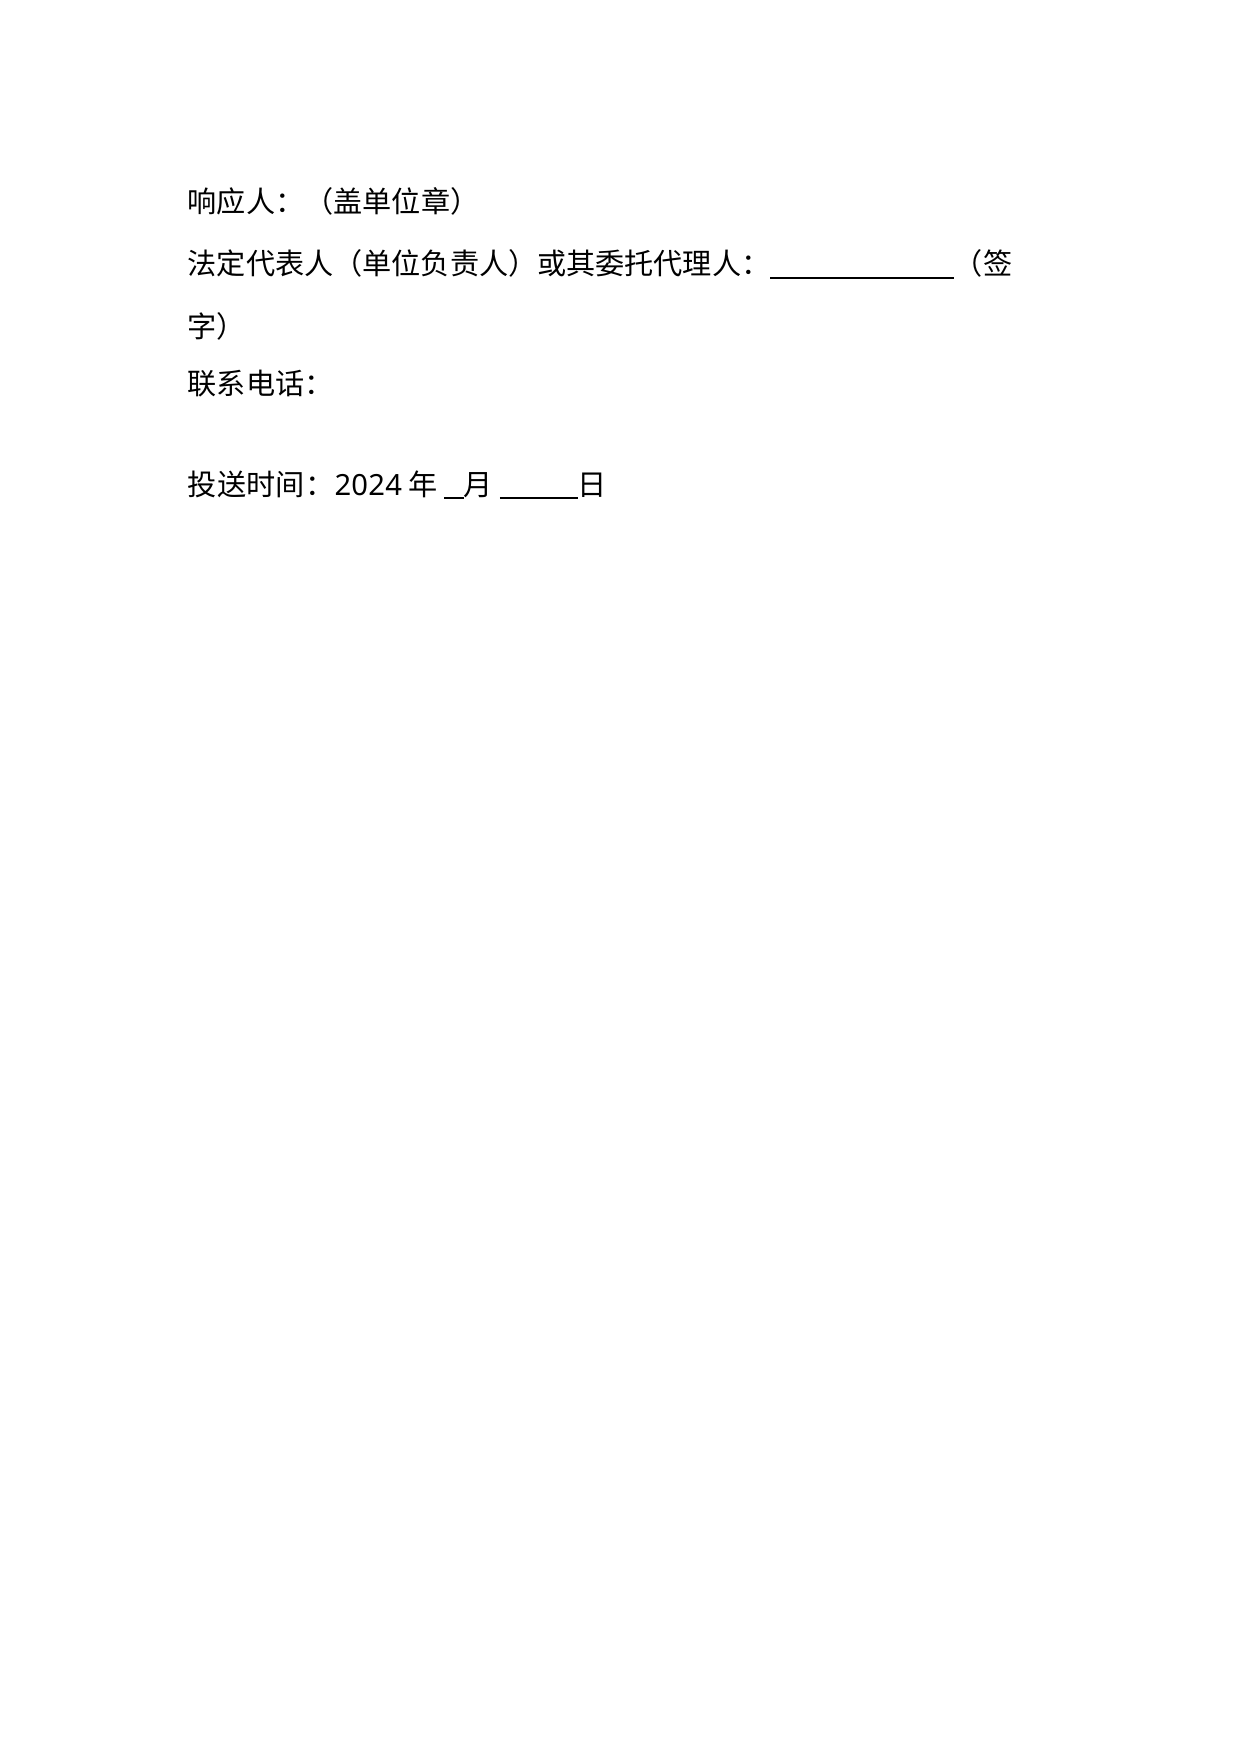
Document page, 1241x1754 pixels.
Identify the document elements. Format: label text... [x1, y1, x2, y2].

text 响应人：（盖单位章） [187, 162, 1047, 224]
text 投送时间：2024年 月 日 [187, 445, 967, 507]
subtitle 联系电话： [187, 349, 1053, 414]
text 法定代表人（单位负责人）或其委托代理人： （签字） [187, 224, 1047, 349]
